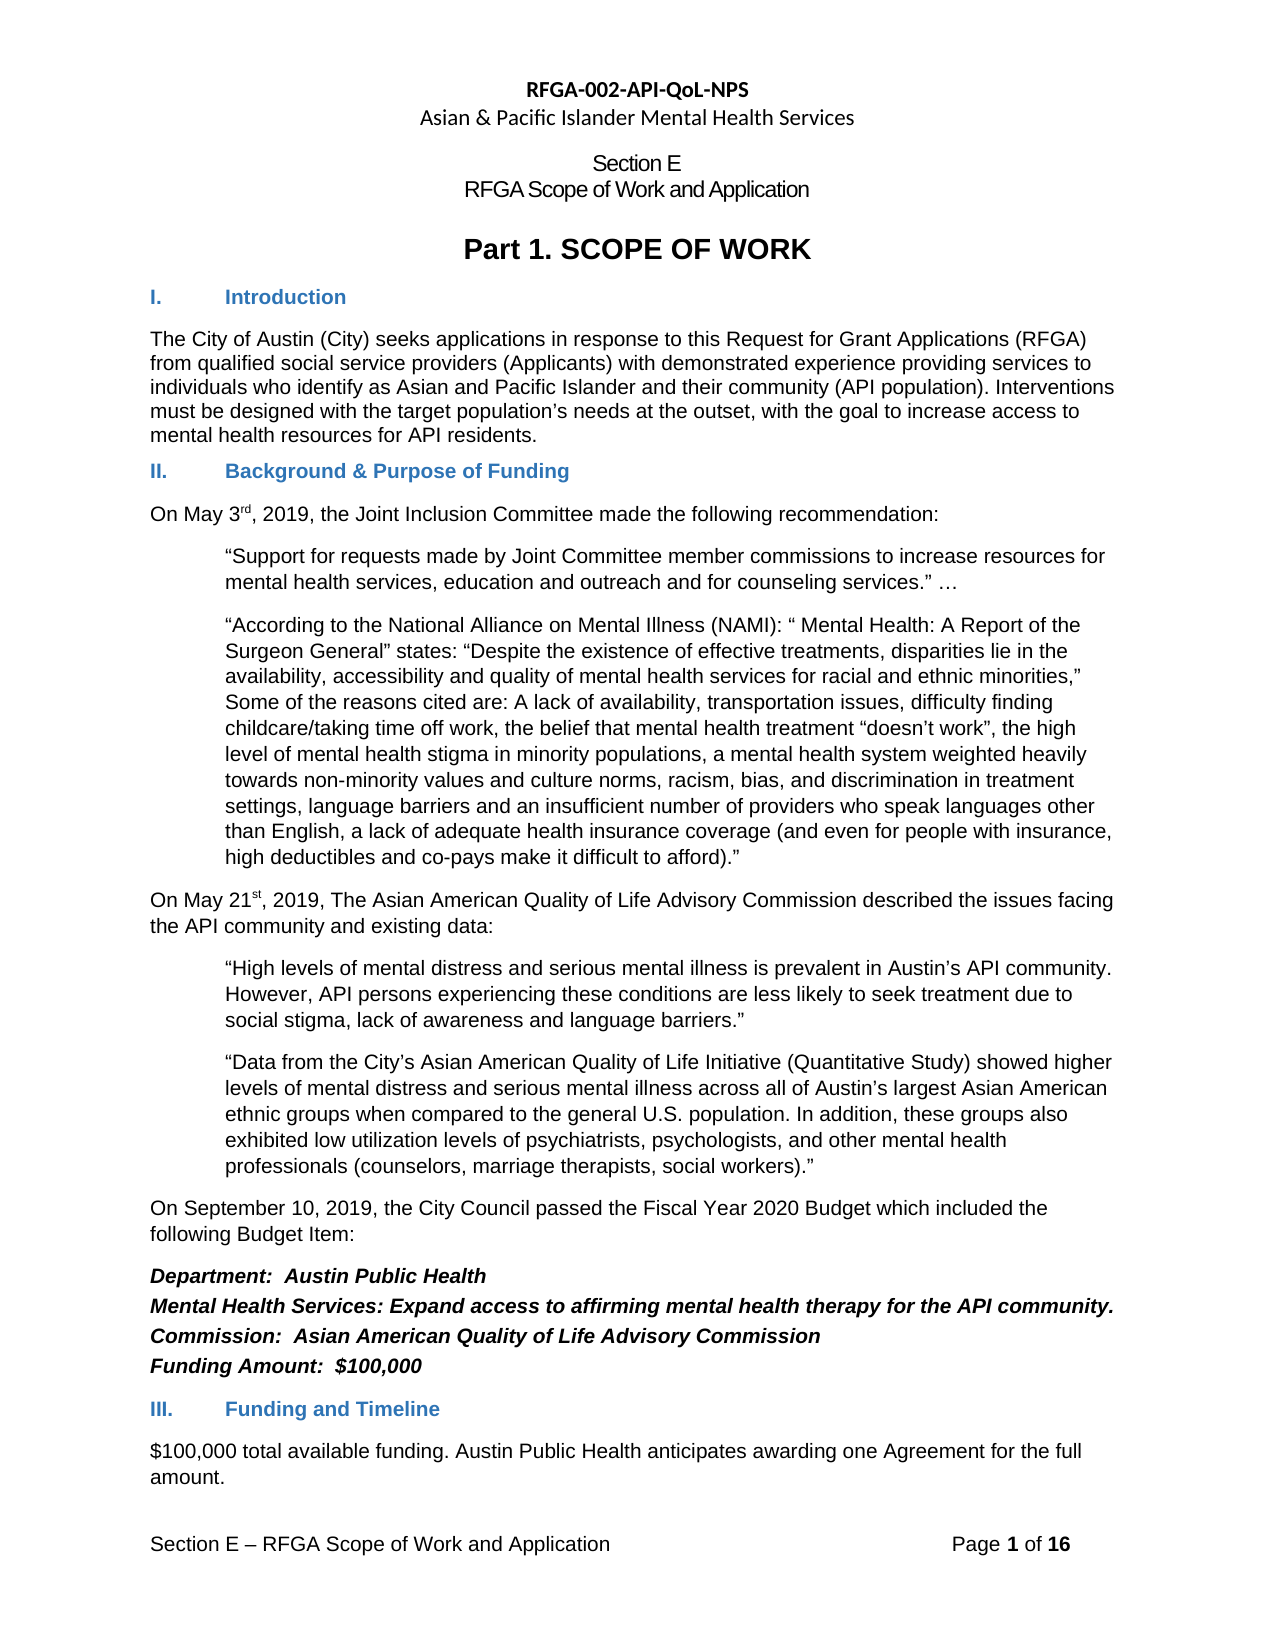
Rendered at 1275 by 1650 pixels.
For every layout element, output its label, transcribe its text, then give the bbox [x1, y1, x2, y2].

text Department: Austin Public Health [150, 1264, 1125, 1288]
text On May 3rd, 2019, the Joint Inclusion Committee made the following recommendation: [150, 502, 1125, 526]
text Mental Health Services: Expand access to affirming mental health therapy for the API community. [150, 1294, 1125, 1318]
text On September 10, 2019, the City Council passed the Fiscal Year 2020 Budget which included the following Budget Item: [150, 1196, 1125, 1246]
text $100,000 total available funding. Austin Public Health anticipates awarding one Agreement for the full amount. [150, 1439, 1125, 1489]
text Funding Amount: $100,000 [150, 1354, 1125, 1378]
text “Support for requests made by Joint Committee member commissions to increase resources for mental health services, education and outreach and for counseling services.” … [225, 544, 1125, 594]
text “High levels of mental distress and serious mental illness is prevalent in Austin’s API community. However, API persons experiencing these conditions are less likely to seek treatment due to social stigma, lack of awareness and language barriers.” [225, 956, 1125, 1032]
text On May 21st, 2019, The Asian American Quality of Life Advisory Commission described the issues facing the API community and existing data: [150, 888, 1125, 937]
title RFGA Scope of Work and Application [150, 176, 1125, 203]
text The City of Austin (City) seeks applications in response to this Request for Grant Applications (RFGA) from qualified social service providers (Applicants) with demonstrated experience providing services to individuals who identify as Asian and Pacific Islander and their community (API population). Interventions must be designed with the target population’s needs at the outset, with the goal to increase access to mental health resources for API residents. [150, 327, 1125, 447]
text “Data from the City’s Asian American Quality of Life Initiative (Quantitative Study) showed higher levels of mental distress and serious mental illness across all of Austin’s largest Asian American ethnic groups when compared to the general U.S. population. In addition, these groups also exhibited low utilization levels of psychiatrists, psychologists, and other mental health professionals (counselors, marriage therapists, social workers).” [225, 1050, 1125, 1177]
list Funding and Timeline [150, 1397, 1125, 1421]
text “According to the National Alliance on Mental Illness (NAMI): “ Mental Health: A Report of the Surgeon General” states: “Despite the existence of effective treatments, disparities lie in the availability, accessibility and quality of mental health services for racial and ethnic minorities,” Some of the reasons cited are: A lack of availability, transportation issues, difficulty finding childcare/taking time off work, the belief that mental health treatment “doesn’t work”, the high level of mental health stigma in minority populations, a mental health system weighted heavily towards non-minority values and culture norms, racism, bias, and discrimination in treatment settings, language barriers and an insufficient number of providers who speak languages other than English, a lack of adequate health insurance coverage (and even for people with insurance, high deductibles and co-pays make it difficult to afford).” [225, 613, 1125, 869]
text Commission: Asian American Quality of Life Advisory Commission [150, 1324, 1125, 1348]
list Introduction [150, 284, 1125, 308]
list Background & Purpose of Funding [150, 459, 1125, 483]
text Part 1. SCOPE OF WORK [150, 203, 1125, 265]
title Section E [150, 150, 1125, 176]
